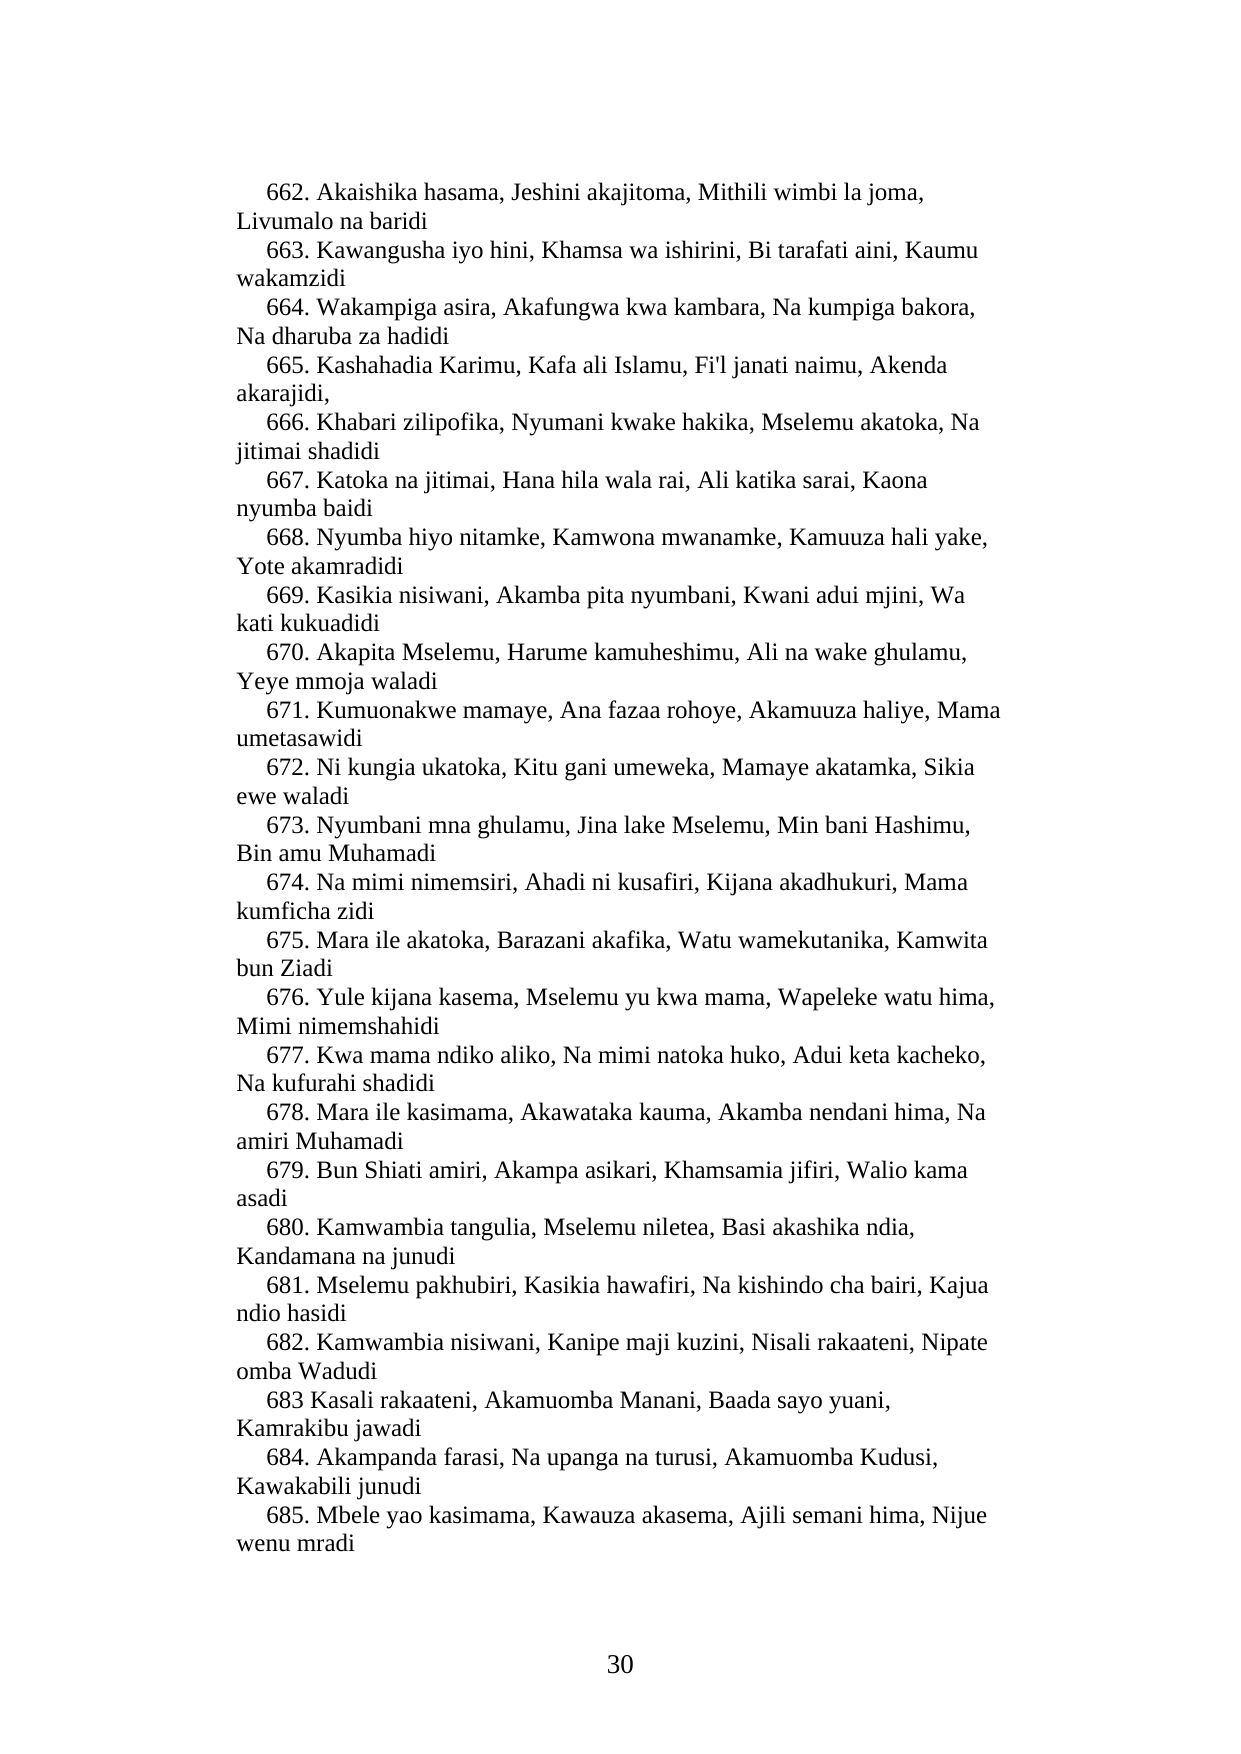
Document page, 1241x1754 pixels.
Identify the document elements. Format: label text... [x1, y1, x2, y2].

text 680. Kamwambia tangulia, Mselemu niletea, Basi akashika ndia, Kandamana na junudi [236, 1212, 1004, 1270]
text 681. Mselemu pakhubiri, Kasikia hawafiri, Na kishindo cha bairi, Kajua ndio hasidi [236, 1270, 1004, 1327]
text 685. Mbele yao kasimama, Kawauza akasema, Ajili semani hima, Nijue wenu mradi [236, 1500, 1004, 1557]
text 678. Mara ile kasimama, Akawataka kauma, Akamba nendani hima, Na amiri Muhamadi [236, 1097, 1004, 1155]
text 669. Kasikia nisiwani, Akamba pita nyumbani, Kwani adui mjini, Wa kati kukuadidi [236, 580, 1004, 637]
text 663. Kawangusha iyo hini, Khamsa wa ishirini, Bi tarafati aini, Kaumu wakamzidi [236, 235, 1004, 292]
text 677. Kwa mama ndiko aliko, Na mimi natoka huko, Adui keta kacheko, Na kufurahi shadidi [236, 1040, 1004, 1097]
text 665. Kashahadia Karimu, Kafa ali Islamu, Fi'l janati naimu, Akenda akarajidi, [236, 350, 1004, 407]
text 664. Wakampiga asira, Akafungwa kwa kambara, Na kumpiga bakora, Na dharuba za hadidi [236, 292, 1004, 350]
text 670. Akapita Mselemu, Harume kamuheshimu, Ali na wake ghulamu, Yeye mmoja waladi [236, 637, 1004, 695]
text 682. Kamwambia nisiwani, Kanipe maji kuzini, Nisali rakaateni, Nipate omba Wadudi [236, 1327, 1004, 1385]
text 667. Katoka na jitimai, Hana hila wala rai, Ali katika sarai, Kaona nyumba baidi [236, 465, 1004, 522]
text 684. Akampanda farasi, Na upanga na turusi, Akamuomba Kudusi, Kawakabili junudi [236, 1442, 1004, 1500]
text 676. Yule kijana kasema, Mselemu yu kwa mama, Wapeleke watu hima, Mimi nimemshahidi [236, 982, 1004, 1040]
text 675. Mara ile akatoka, Barazani akafika, Watu wamekutanika, Kamwita bun Ziadi [236, 925, 1004, 982]
text 673. Nyumbani mna ghulamu, Jina lake Mselemu, Min bani Hashimu, Bin amu Muhamadi [236, 810, 1004, 867]
text 666. Khabari zilipofika, Nyumani kwake hakika, Mselemu akatoka, Na jitimai shadidi [236, 407, 1004, 465]
text 662. Akaishika hasama, Jeshini akajitoma, Mithili wimbi la joma, Livumalo na baridi [236, 177, 1004, 235]
text 683 Kasali rakaateni, Akamuomba Manani, Baada sayo yuani, Kamrakibu jawadi [236, 1385, 1004, 1442]
text 668. Nyumba hiyo nitamke, Kamwona mwanamke, Kamuuza hali yake, Yote akamradidi [236, 522, 1004, 580]
text 674. Na mimi nimemsiri, Ahadi ni kusafiri, Kijana akadhukuri, Mama kumficha zidi [236, 867, 1004, 925]
text 671. Kumuonakwe mamaye, Ana fazaa rohoye, Akamuuza haliye, Mama umetasawidi [236, 695, 1004, 752]
text 679. Bun Shiati amiri, Akampa asikari, Khamsamia jifiri, Walio kama asadi [236, 1155, 1004, 1212]
text 672. Ni kungia ukatoka, Kitu gani umeweka, Mamaye akatamka, Sikia ewe waladi [236, 752, 1004, 810]
